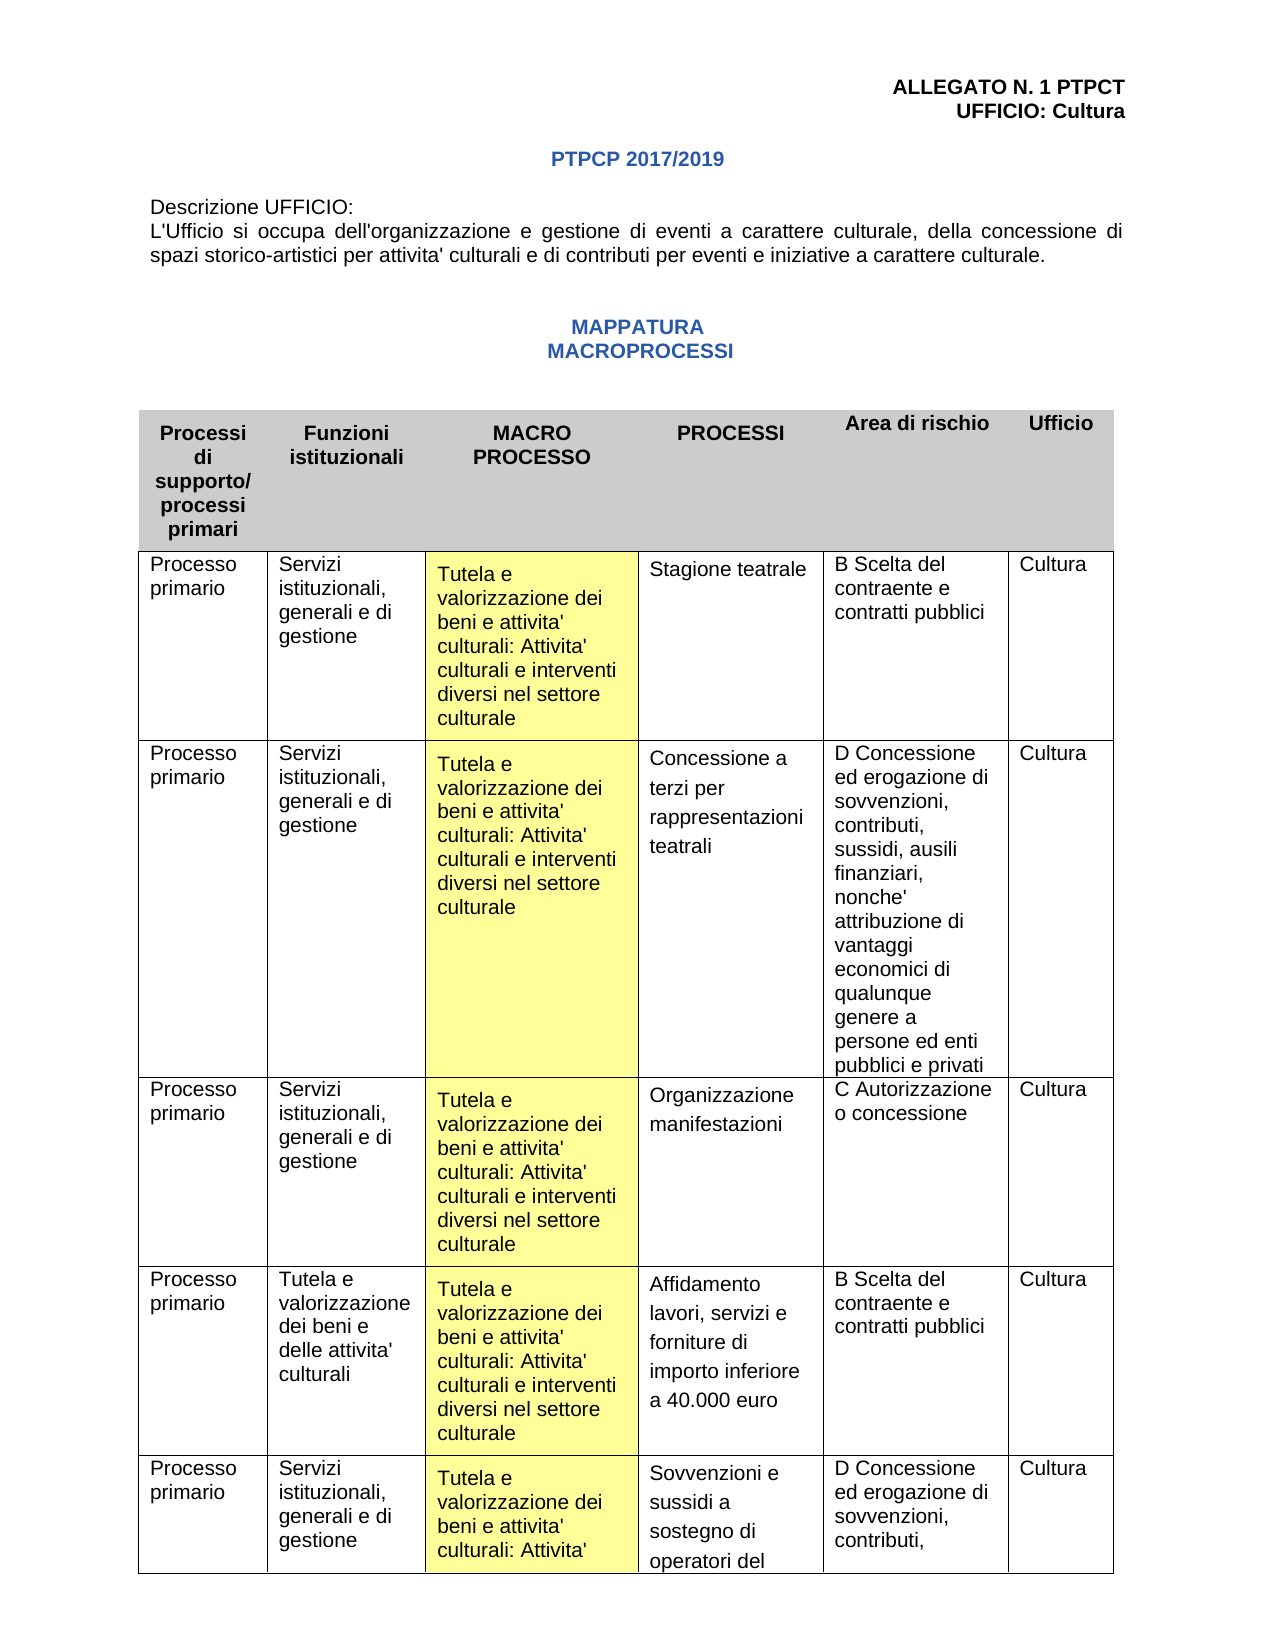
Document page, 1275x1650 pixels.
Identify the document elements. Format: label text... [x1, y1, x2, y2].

table_cell Processo primario [139, 741, 267, 1076]
table_cell Servizi istituzionali, generali e di gestione [268, 741, 425, 1076]
text MAPPATURA [150, 314, 1125, 338]
table_cell Servizi istituzionali, generali e di gestione [268, 552, 425, 740]
table_cell Cultura [1009, 741, 1113, 1076]
table_header MACRO PROCESSO [426, 410, 638, 551]
table_cell Processo primario [139, 1078, 267, 1266]
table_cell Tutela e valorizzazione dei beni e attivita' culturali: Attivita' culturali e interventi diversi nel settore culturale [426, 741, 638, 1076]
table_cell Affidamento lavori, servizi e forniture di importo inferiore a 40.000 euro [639, 1267, 823, 1455]
table_cell Cultura [1009, 1267, 1113, 1455]
table_cell Processo primario [139, 1267, 267, 1455]
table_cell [824, 1456, 1008, 1572]
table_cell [426, 1456, 638, 1572]
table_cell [268, 1456, 425, 1572]
table_cell Tutela e valorizzazione dei beni e delle attivita' culturali [268, 1267, 425, 1455]
table_header Ufficio [1008, 410, 1114, 551]
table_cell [639, 1456, 823, 1572]
table_header Area di rischio [823, 410, 1008, 551]
table_cell Servizi istituzionali, generali e di gestione [268, 1078, 425, 1266]
text MACROPROCESSI [150, 338, 1125, 362]
table_cell Organizzazione manifestazioni [639, 1078, 823, 1266]
table_cell Stagione teatrale [639, 552, 823, 740]
table_cell Tutela e valorizzazione dei beni e attivita' culturali: Attivita' culturali e interventi diversi nel settore culturale [426, 1078, 638, 1266]
table_cell B Scelta del contraente e contratti pubblici [824, 1267, 1008, 1455]
table_cell Tutela e valorizzazione dei beni e attivita' culturali: Attivita' culturali e interventi diversi nel settore culturale [426, 1267, 638, 1455]
text L'Ufficio si occupa dell'organizzazione e gestione di eventi a carattere culturale, della concessione di spazi storico-artistici per attivita' culturali e di contributi per eventi e iniziative a carattere culturale. [150, 219, 1125, 267]
table_cell Tutela e valorizzazione dei beni e attivita' culturali: Attivita' culturali e interventi diversi nel settore culturale [426, 552, 638, 740]
table_cell B Scelta del contraente e contratti pubblici [824, 552, 1008, 740]
table_cell Processo primario [139, 1456, 267, 1572]
table_cell Cultura [1009, 1078, 1113, 1266]
table_cell Concessione a terzi per rappresentazioni teatrali [639, 741, 823, 1076]
text ALLEGATO N. 1 PTPCT [150, 75, 1125, 99]
table_header PROCESSI [638, 410, 823, 551]
table_cell C Autorizzazione o concessione [824, 1078, 1008, 1266]
table_header Funzioni istituzionali [267, 410, 426, 551]
text Descrizione UFFICIO: [150, 195, 1125, 219]
table_cell Cultura [1009, 552, 1113, 740]
table_cell Processo primario [139, 552, 267, 740]
table_cell Cultura [1009, 1456, 1113, 1572]
table_header Processi di supporto/processi primari [139, 410, 267, 551]
text UFFICIO: Cultura [150, 99, 1125, 123]
text PTPCP 2017/2019 [150, 147, 1125, 171]
